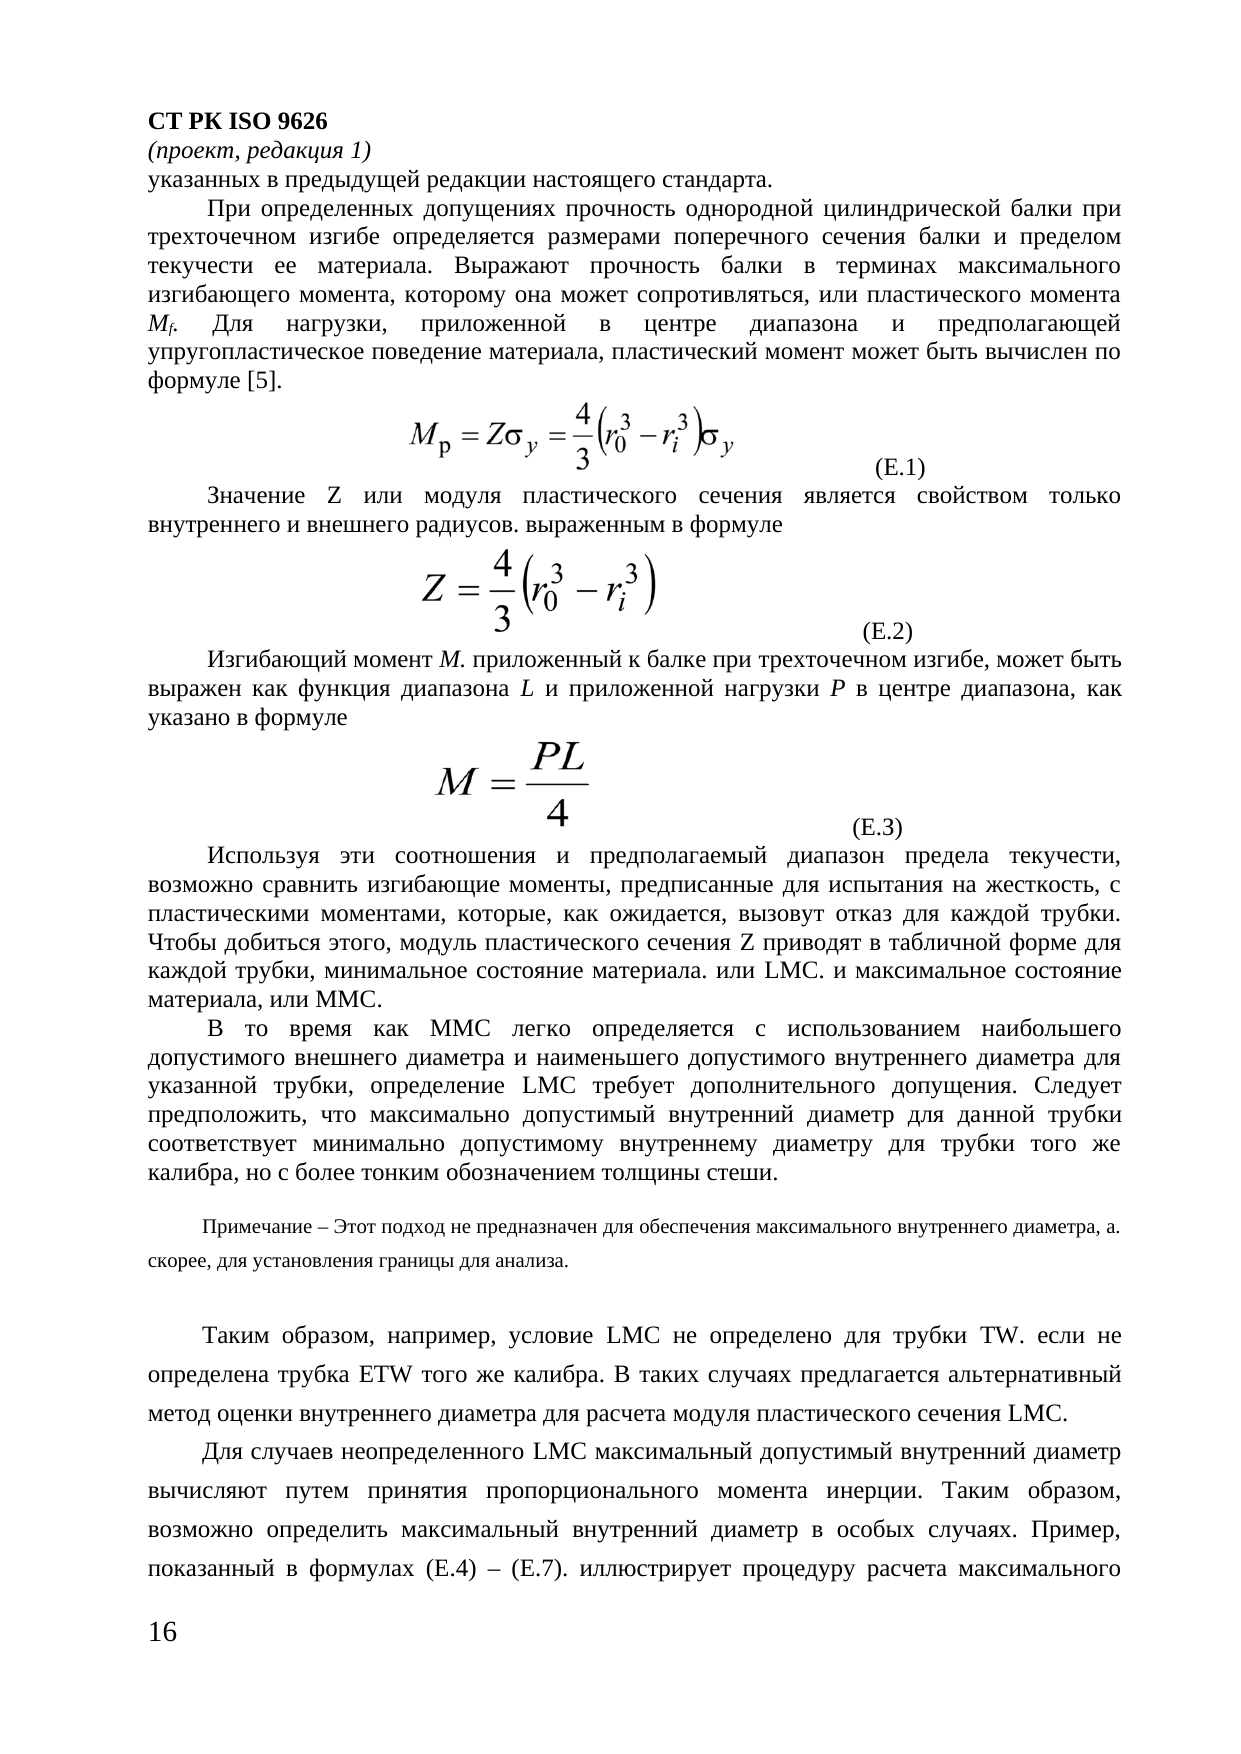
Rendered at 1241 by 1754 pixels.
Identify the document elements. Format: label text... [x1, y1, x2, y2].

list Используя эти соотношения и предполагаемый диапазон предела текучести, возможно сравнить изгибающие моменты, предписанные для испытания на жесткость, с пластическими моментами, которые, как ожидается, вызовут отказ для каждой трубки. Чтобы добиться этого, модуль пластического сечения Z приводят в табличной форме для каждой трубки, минимальное состояние материала. или LMC. и максимальное состояние материала, или ММС. [148, 840, 1122, 1013]
text В то время как ММС легко определяется с использованием наибольшего допустимого внешнего диаметра и наименьшего допустимого внутреннего диаметра для указанной трубки, определение LMC требует дополнительного допущения. Следует предположить, что максимально допустимый внутренний диаметр для данной трубки соответствует минимально допустимому внутреннему диаметру для трубки того же калибра, но с более тонким обозначением толщины стеши. [148, 1013, 1122, 1185]
text Значение Z или модуля пластического сечения является свойством только внутреннего и внешнего радиусов. выраженным в формуле [148, 481, 1122, 538]
text (Е.З) [148, 731, 1122, 840]
text (Е.2) [148, 538, 1122, 644]
text Примечание – Этот подход не предназначен для обеспечения максимального внутреннего диаметра, а. скорее, для установления границы для анализа. [148, 1214, 1122, 1272]
text Изгибающий момент М. приложенный к балке при трехточечном изгибе, может быть выражен как функция диапазона L и приложенной нагрузки Р в центре диапазона, как указано в формуле [148, 644, 1122, 731]
picture [403, 393, 738, 476]
picture [426, 730, 596, 835]
picture [415, 538, 657, 640]
text Таким образом, например, условие LMC не определено для трубки TW. если не определена трубка ETW того же калибра. В таких случаях предлагается альтернативный метод оценки внутреннего диаметра для расчета модуля пластического сечения LMC. [148, 1320, 1122, 1426]
text При определенных допущениях прочность однородной цилиндрической балки при трехточечном изгибе определяется размерами поперечного сечения балки и пределом текучести ее материала. Выражают прочность балки в терминах максимального изгибающего момента, которому она может сопротивляться, или пластического момента Mf. Для нагрузки, приложенной в центре диапазона и предполагающей упругопластическое поведение материала, пластический момент может быть вычислен по формуле [5]. [148, 193, 1122, 394]
